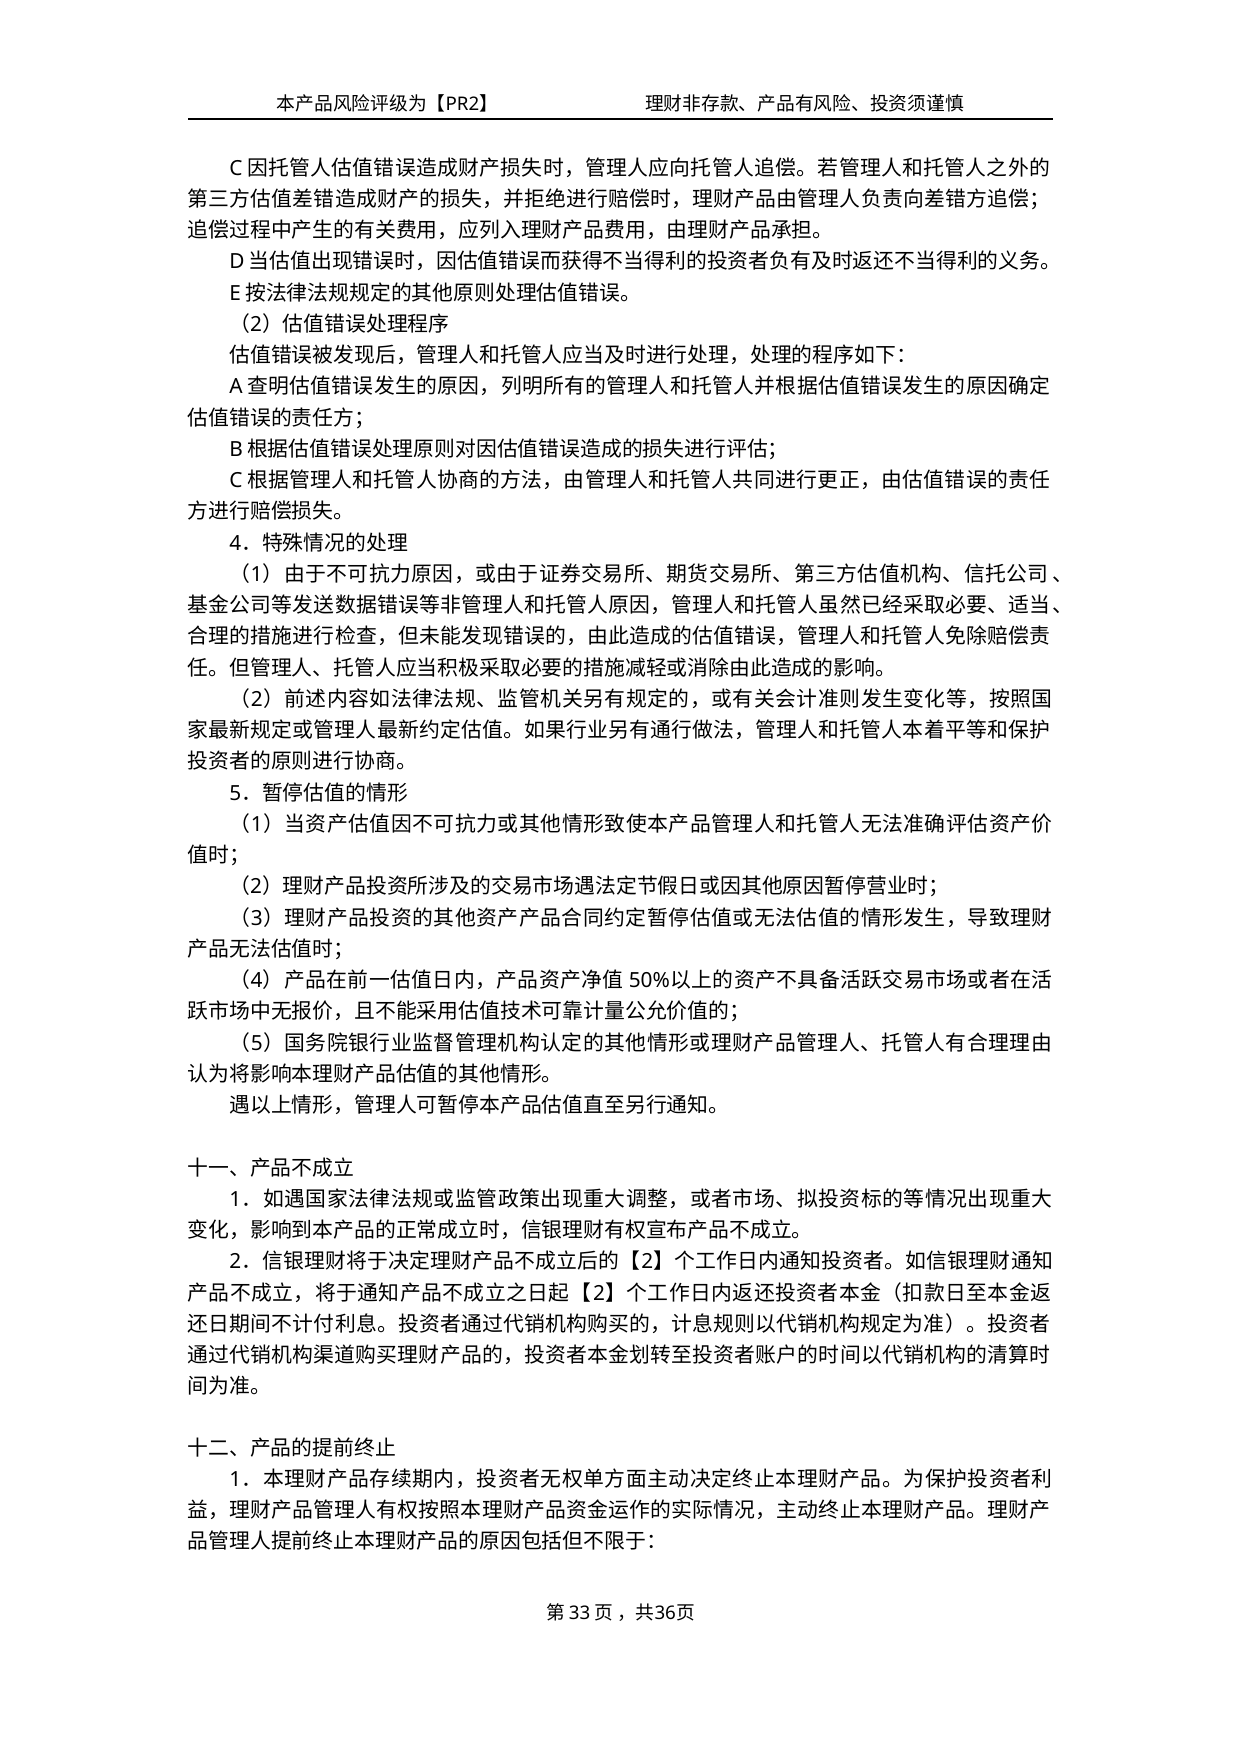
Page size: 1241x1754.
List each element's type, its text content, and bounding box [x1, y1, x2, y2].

text （1）当资产估值因不可抗力或其他情形致使本产品管理人和托管人无法准确评估资产价值时； [187, 806, 1053, 869]
text A查明估值错误发生的原因，列明所有的管理人和托管人并根据估值错误发生的原因确定估值错误的责任方； [187, 369, 1053, 431]
text 1．本理财产品存续期内，投资者无权单方面主动决定终止本理财产品。为保护投资者利益，理财产品管理人有权按照本理财产品资金运作的实际情况，主动终止本理财产品。理财产品管理人提前终止本理财产品的原因包括但不限于： [187, 1461, 1053, 1555]
text 5．暂停估值的情形 [187, 775, 1053, 806]
text （2）前述内容如法律法规、监管机关另有规定的，或有关会计准则发生变化等，按照国家最新规定或管理人最新约定估值。如果行业另有通行做法，管理人和托管人本着平等和保护投资者的原则进行协商。 [187, 681, 1053, 775]
text 十二、产品的提前终止 [187, 1431, 1047, 1461]
text E按法律法规规定的其他原则处理估值错误。 [187, 275, 1053, 306]
text 4．特殊情况的处理 [187, 525, 1053, 556]
text （1）由于不可抗力原因，或由于证券交易所、期货交易所、第三方估值机构、信托公司、基金公司等发送数据错误等非管理人和托管人原因，管理人和托管人虽然已经采取必要、适当、合理的措施进行检查，但未能发现错误的，由此造成的估值错误，管理人和托管人免除赔偿责任。但管理人、托管人应当积极采取必要的措施减轻或消除由此造成的影响。 [187, 556, 1053, 681]
text 遇以上情形，管理人可暂停本产品估值直至另行通知。 [187, 1087, 1053, 1119]
text C根据管理人和托管人协商的方法，由管理人和托管人共同进行更正，由估值错误的责任方进行赔偿损失。 [187, 462, 1053, 525]
text （5）国务院银行业监督管理机构认定的其他情形或理财产品管理人、托管人有合理理由认为将影响本理财产品估值的其他情形。 [187, 1025, 1053, 1087]
text C因托管人估值错误造成财产损失时，管理人应向托管人追偿。若管理人和托管人之外的第三方估值差错造成财产的损失，并拒绝进行赔偿时，理财产品由管理人负责向差错方追偿；追偿过程中产生的有关费用，应列入理财产品费用，由理财产品承担。 [187, 150, 1053, 244]
text （4）产品在前一估值日内，产品资产净值50%以上的资产不具备活跃交易市场或者在活跃市场中无报价，且不能采用估值技术可靠计量公允价值的； [187, 962, 1053, 1025]
text D当估值出现错误时，因估值错误而获得不当得利的投资者负有及时返还不当得利的义务。 [187, 244, 1053, 275]
text 2．信银理财将于决定理财产品不成立后的【2】个工作日内通知投资者。如信银理财通知产品不成立，将于通知产品不成立之日起【2】个工作日内返还投资者本金（扣款日至本金返还日期间不计付利息。投资者通过代销机构购买的，计息规则以代销机构规定为准）。投资者通过代销机构渠道购买理财产品的，投资者本金划转至投资者账户的时间以代销机构的清算时间为准。 [187, 1244, 1053, 1400]
text （2）估值错误处理程序 [187, 306, 1053, 337]
text 1．如遇国家法律法规或监管政策出现重大调整，或者市场、拟投资标的等情况出现重大变化，影响到本产品的正常成立时，信银理财有权宣布产品不成立。 [187, 1181, 1053, 1244]
text （2）理财产品投资所涉及的交易市场遇法定节假日或因其他原因暂停营业时； [187, 869, 1053, 900]
text B根据估值错误处理原则对因估值错误造成的损失进行评估； [187, 431, 1053, 462]
text 估值错误被发现后，管理人和托管人应当及时进行处理，处理的程序如下： [187, 337, 1053, 369]
text （3）理财产品投资的其他资产产品合同约定暂停估值或无法估值的情形发生，导致理财产品无法估值时； [187, 900, 1053, 962]
text 十一、产品不成立 [187, 1150, 1049, 1181]
